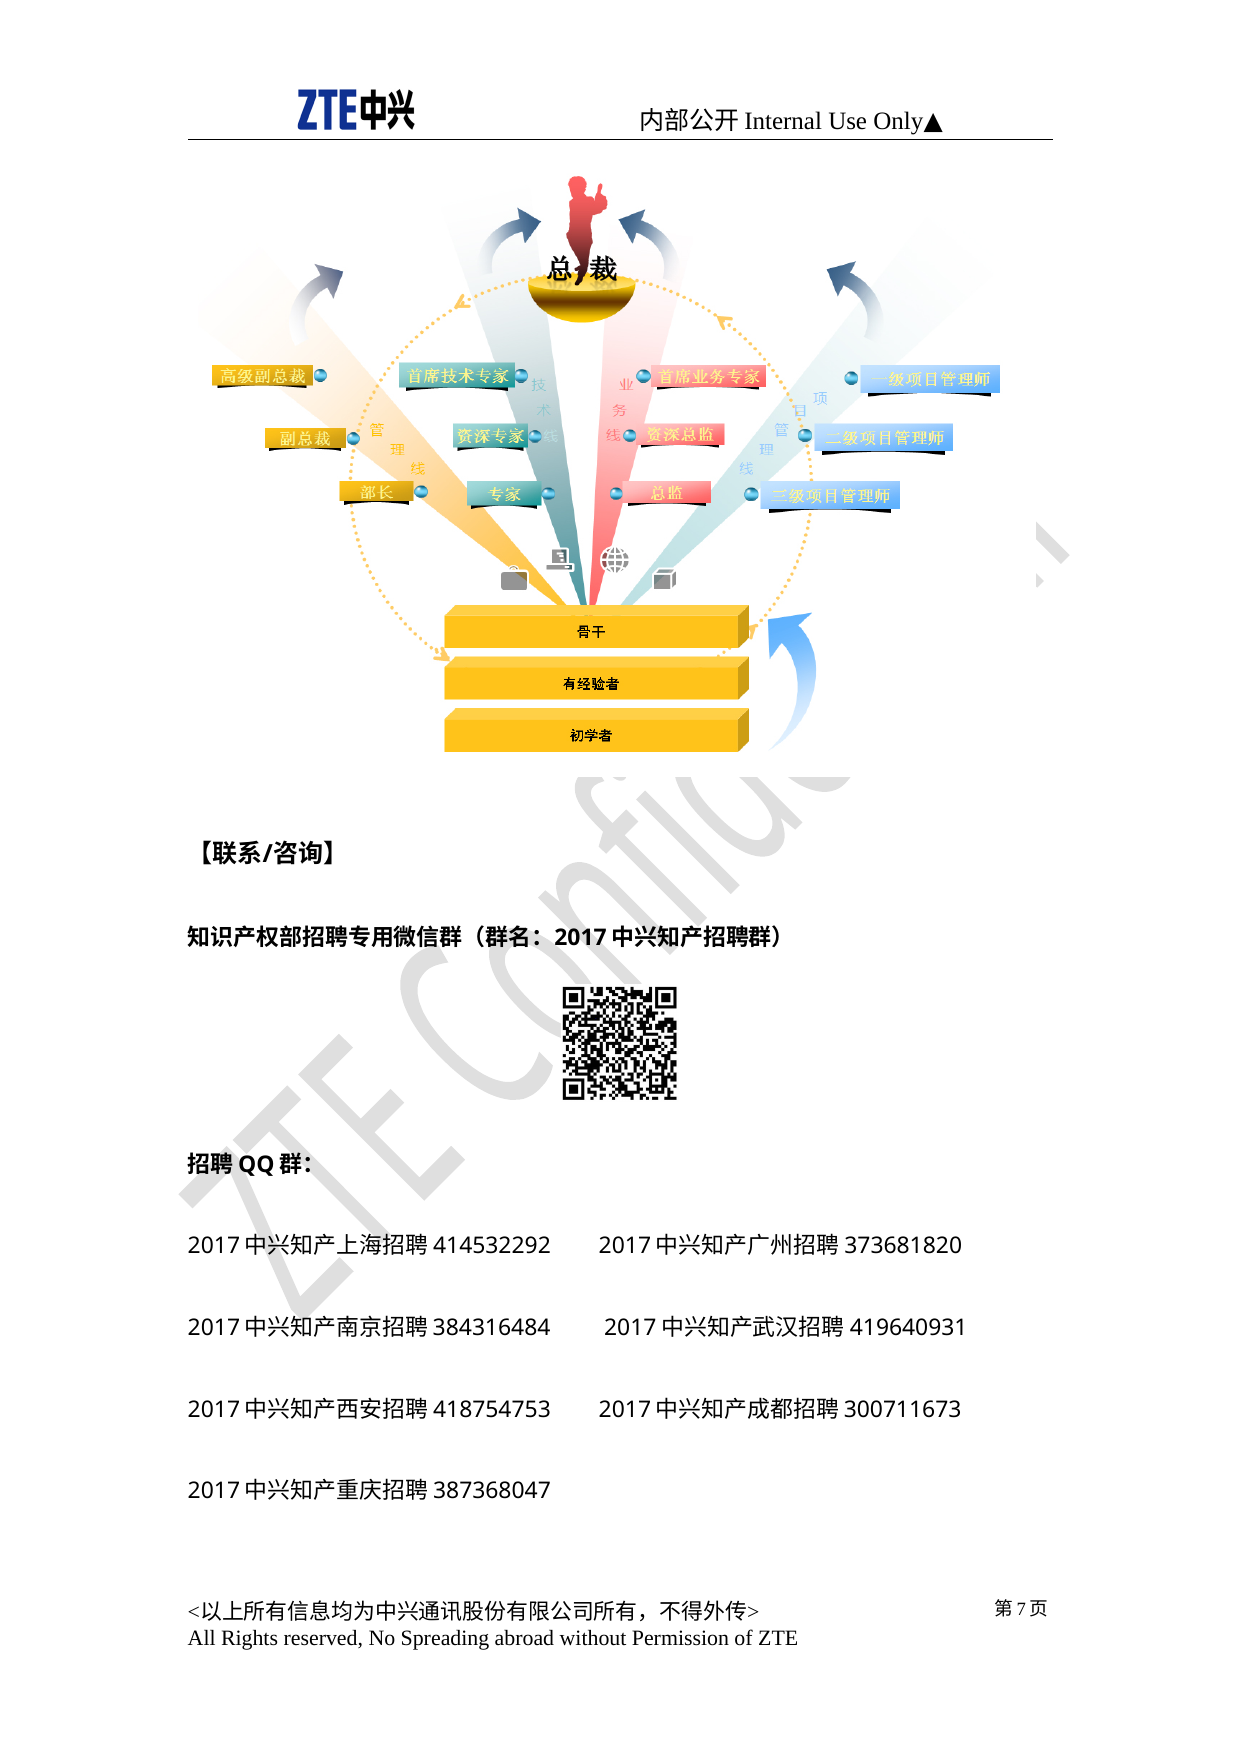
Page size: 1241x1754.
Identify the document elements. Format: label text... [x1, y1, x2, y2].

text 2017中兴知产上海招聘 414532292 2017中兴知产广州招聘 373681820 [187, 1212, 1053, 1277]
picture [297, 88, 415, 130]
text 知识产权部招聘专用微信群（群名：2017中兴知产招聘群） [187, 903, 1053, 968]
text 2017中兴知产重庆招聘 387368047 [187, 1457, 1053, 1522]
picture [187, 156, 1036, 777]
text 2017中兴知产南京招聘384316484 2017中兴知产武汉招聘 419640931 [187, 1293, 1053, 1358]
picture [560, 984, 680, 1102]
text 招聘QQ群： [187, 1130, 1053, 1195]
text 【联系/咨询】 [187, 819, 1053, 884]
text 2017中兴知产西安招聘 418754753 2017中兴知产成都招聘300711673 [187, 1375, 1053, 1440]
